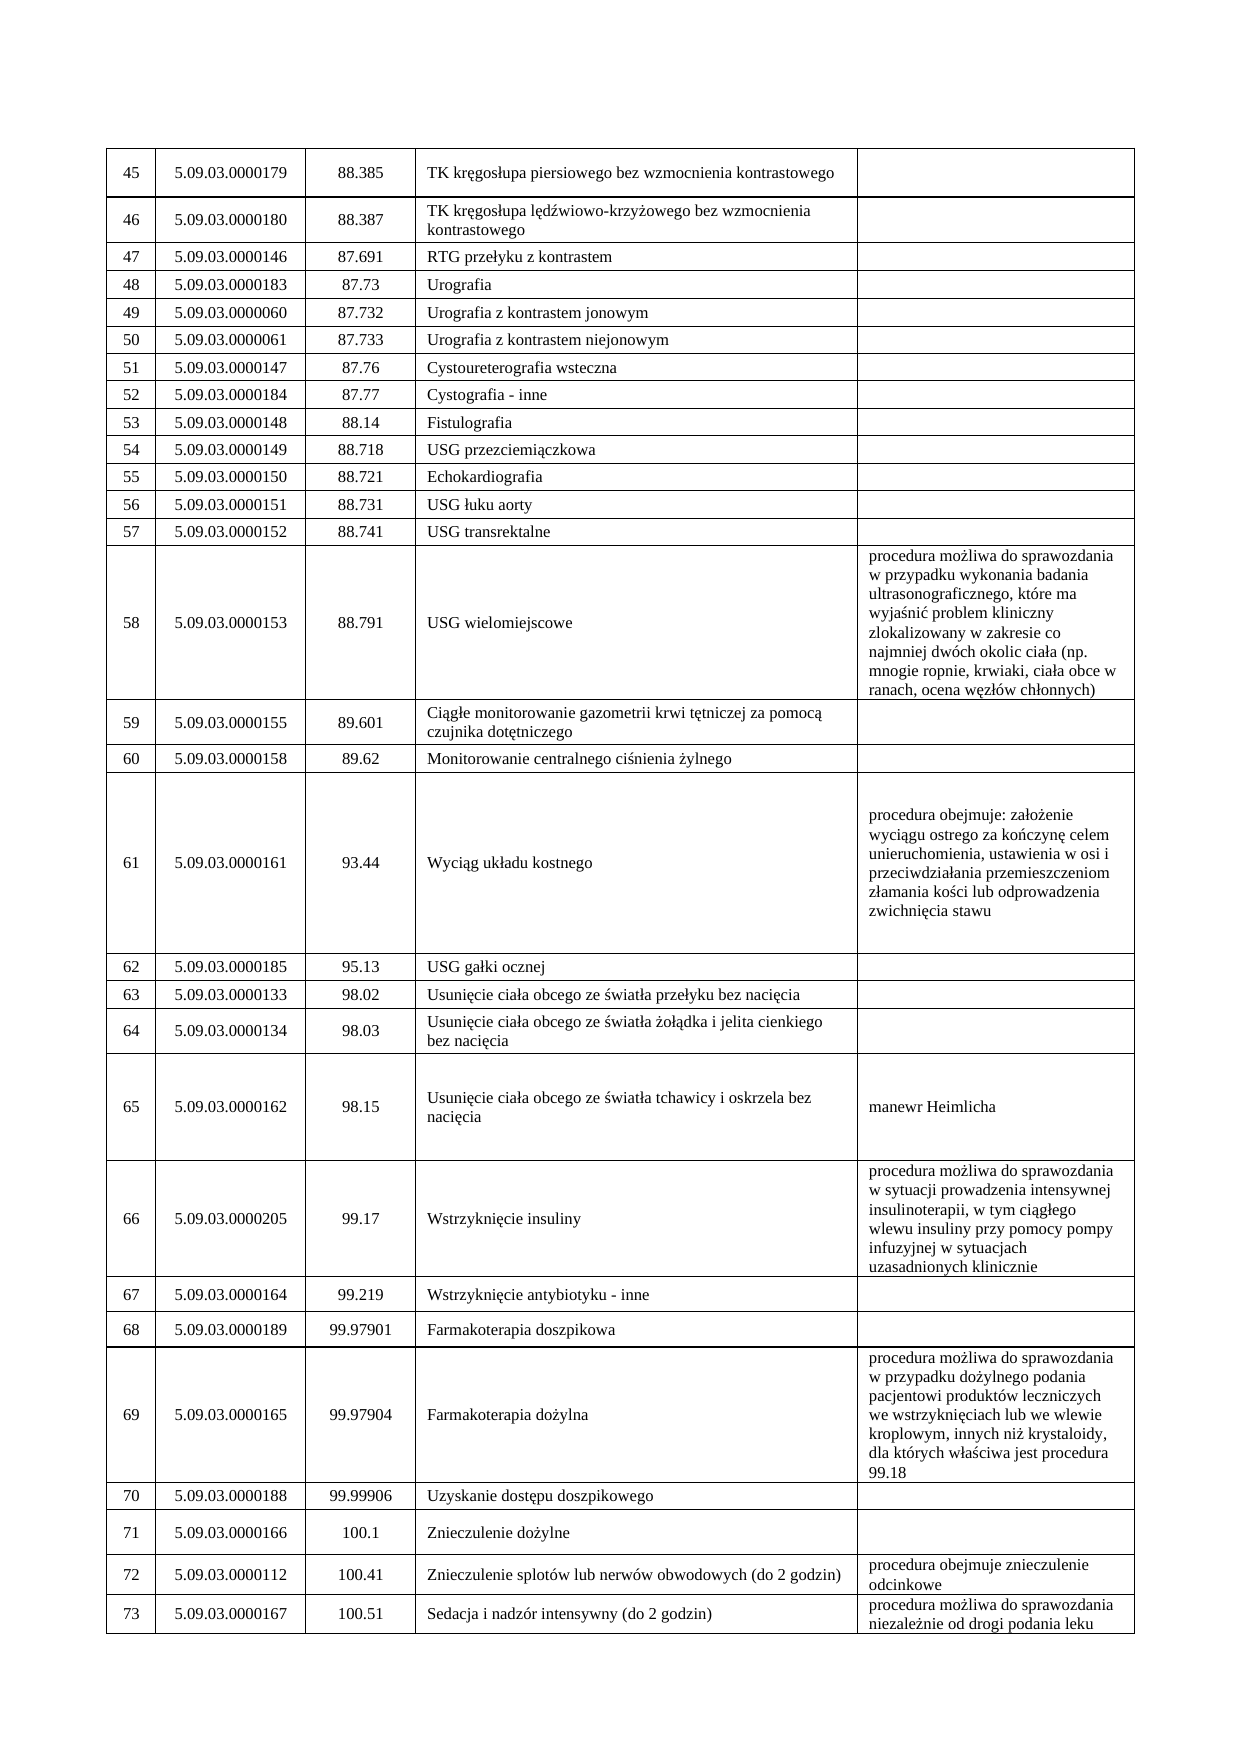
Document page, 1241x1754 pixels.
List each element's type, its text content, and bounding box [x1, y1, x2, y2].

table_cell procedura możliwa do sprawozdania niezależnie od drogi podania leku [858, 1595, 1134, 1633]
table_cell [858, 491, 1134, 517]
table_cell 57 [107, 519, 155, 545]
table_cell Cystoureterografia wsteczna [416, 354, 857, 380]
table_cell 47 [107, 243, 155, 270]
table_cell Urografia [416, 271, 857, 298]
table_cell TK kręgosłupa piersiowego bez wzmocnienia kontrastowego [416, 149, 857, 196]
table_cell 5.09.03.0000205 [156, 1161, 305, 1276]
table_cell 87.76 [306, 354, 415, 380]
table_cell 5.09.03.0000060 [156, 299, 305, 326]
table_cell 5.09.03.0000061 [156, 327, 305, 353]
table_cell 5.09.03.0000167 [156, 1595, 305, 1633]
table_cell 5.09.03.0000165 [156, 1348, 305, 1482]
table_cell [858, 354, 1134, 380]
table_cell 68 [107, 1312, 155, 1346]
table_cell [858, 1312, 1134, 1346]
table_cell [858, 327, 1134, 353]
table_cell USG transrektalne [416, 519, 857, 545]
table_cell manewr Heimlicha [858, 1054, 1134, 1160]
table_cell 52 [107, 381, 155, 408]
table_cell 88.731 [306, 491, 415, 517]
table_cell 51 [107, 354, 155, 380]
table_cell Fistulografia [416, 409, 857, 435]
table_cell 87.691 [306, 243, 415, 270]
table_cell 88.385 [306, 149, 415, 196]
table_cell 5.09.03.0000162 [156, 1054, 305, 1160]
table_cell procedura obejmuje: założenie wyciągu ostrego za kończynę celem unieruchomienia, ustawienia w osi i przeciwdziałania przemieszczeniom złamania kości lub odprowadzenia zwichnięcia stawu [858, 773, 1134, 953]
table_cell 99.219 [306, 1277, 415, 1311]
table_cell 88.718 [306, 436, 415, 463]
table_cell 66 [107, 1161, 155, 1276]
table_cell Wstrzyknięcie insuliny [416, 1161, 857, 1276]
table_cell Usunięcie ciała obcego ze światła przełyku bez nacięcia [416, 981, 857, 1007]
table_cell 64 [107, 1009, 155, 1053]
table_cell [858, 381, 1134, 408]
table_cell Usunięcie ciała obcego ze światła żołądka i jelita cienkiego bez nacięcia [416, 1009, 857, 1053]
table_cell 5.09.03.0000158 [156, 745, 305, 772]
table_cell [858, 1510, 1134, 1554]
table_cell 98.02 [306, 981, 415, 1007]
table_cell 65 [107, 1054, 155, 1160]
table_cell Usunięcie ciała obcego ze światła tchawicy i oskrzela bez nacięcia [416, 1054, 857, 1160]
table_cell 72 [107, 1555, 155, 1593]
table_cell 100.1 [306, 1510, 415, 1554]
table_cell [858, 745, 1134, 772]
table_cell 5.09.03.0000152 [156, 519, 305, 545]
table_cell 88.721 [306, 464, 415, 490]
table_cell 5.09.03.0000164 [156, 1277, 305, 1311]
table_cell Cystografia - inne [416, 381, 857, 408]
table_cell Farmakoterapia dożylna [416, 1348, 857, 1482]
table_cell Urografia z kontrastem niejonowym [416, 327, 857, 353]
table_cell 5.09.03.0000179 [156, 149, 305, 196]
table_cell 71 [107, 1510, 155, 1554]
table_cell procedura możliwa do sprawozdania w przypadku wykonania badania ultrasonograficznego, które ma wyjaśnić problem kliniczny zlokalizowany w zakresie co najmniej dwóch okolic ciała (np. mnogie ropnie, krwiaki, ciała obce w ranach, ocena węzłów chłonnych) [858, 546, 1134, 699]
table_cell 88.791 [306, 546, 415, 699]
table_cell 5.09.03.0000153 [156, 546, 305, 699]
table_cell [858, 1483, 1134, 1509]
table_cell 93.44 [306, 773, 415, 953]
table_cell 59 [107, 700, 155, 744]
table_cell 45 [107, 149, 155, 196]
table_cell 58 [107, 546, 155, 699]
table_cell [858, 464, 1134, 490]
table_cell 70 [107, 1483, 155, 1509]
table_cell 5.09.03.0000112 [156, 1555, 305, 1593]
table_cell 88.14 [306, 409, 415, 435]
table_cell [858, 436, 1134, 463]
table_cell 49 [107, 299, 155, 326]
table_cell Echokardiografia [416, 464, 857, 490]
table_cell [858, 409, 1134, 435]
table_cell procedura możliwa do sprawozdania w sytuacji prowadzenia intensywnej insulinoterapii, w tym ciągłego wlewu insuliny przy pomocy pompy infuzyjnej w sytuacjach uzasadnionych klinicznie [858, 1161, 1134, 1276]
table_cell Monitorowanie centralnego ciśnienia żylnego [416, 745, 857, 772]
table_cell 46 [107, 198, 155, 242]
table_cell 89.601 [306, 700, 415, 744]
table_cell [858, 1277, 1134, 1311]
table_cell 5.09.03.0000180 [156, 198, 305, 242]
table_cell Sedacja i nadzór intensywny (do 2 godzin) [416, 1595, 857, 1633]
table_cell 5.09.03.0000150 [156, 464, 305, 490]
table_cell [858, 271, 1134, 298]
table_cell USG łuku aorty [416, 491, 857, 517]
table_cell [858, 954, 1134, 980]
table_cell procedura możliwa do sprawozdania w przypadku dożylnego podania pacjentowi produktów leczniczych we wstrzyknięciach lub we wlewie kroplowym, innych niż krystaloidy, dla których właściwa jest procedura 99.18 [858, 1348, 1134, 1482]
table_cell 48 [107, 271, 155, 298]
table_cell 5.09.03.0000183 [156, 271, 305, 298]
table_cell 87.73 [306, 271, 415, 298]
table_cell [858, 1009, 1134, 1053]
table_cell 5.09.03.0000147 [156, 354, 305, 380]
table_cell 98.15 [306, 1054, 415, 1160]
table_cell 61 [107, 773, 155, 953]
table_cell Urografia z kontrastem jonowym [416, 299, 857, 326]
table_cell USG gałki ocznej [416, 954, 857, 980]
table_cell [858, 243, 1134, 270]
table_cell 5.09.03.0000161 [156, 773, 305, 953]
table_cell 98.03 [306, 1009, 415, 1053]
table_cell 5.09.03.0000148 [156, 409, 305, 435]
table_cell Wstrzyknięcie antybiotyku - inne [416, 1277, 857, 1311]
table_cell 5.09.03.0000184 [156, 381, 305, 408]
table_cell [858, 519, 1134, 545]
table_cell 99.99906 [306, 1483, 415, 1509]
table_cell 5.09.03.0000146 [156, 243, 305, 270]
table_cell 99.97904 [306, 1348, 415, 1482]
table_cell [858, 299, 1134, 326]
table_cell 5.09.03.0000185 [156, 954, 305, 980]
table_cell 69 [107, 1348, 155, 1482]
table_cell RTG przełyku z kontrastem [416, 243, 857, 270]
table_cell 88.741 [306, 519, 415, 545]
table_cell 55 [107, 464, 155, 490]
table_cell 100.51 [306, 1595, 415, 1633]
table_cell 89.62 [306, 745, 415, 772]
table_cell 5.09.03.0000133 [156, 981, 305, 1007]
table_cell 87.733 [306, 327, 415, 353]
table_cell 99.97901 [306, 1312, 415, 1346]
table_cell Ciągłe monitorowanie gazometrii krwi tętniczej za pomocą czujnika dotętniczego [416, 700, 857, 744]
table_cell 5.09.03.0000151 [156, 491, 305, 517]
table_cell 100.41 [306, 1555, 415, 1593]
table_cell 62 [107, 954, 155, 980]
table_cell USG wielomiejscowe [416, 546, 857, 699]
table_cell 95.13 [306, 954, 415, 980]
table_cell Uzyskanie dostępu doszpikowego [416, 1483, 857, 1509]
table_cell 5.09.03.0000134 [156, 1009, 305, 1053]
table_cell 5.09.03.0000149 [156, 436, 305, 463]
table_cell 5.09.03.0000189 [156, 1312, 305, 1346]
table_cell Farmakoterapia doszpikowa [416, 1312, 857, 1346]
table_cell [858, 700, 1134, 744]
table_cell 50 [107, 327, 155, 353]
table_cell 67 [107, 1277, 155, 1311]
table_cell Wyciąg układu kostnego [416, 773, 857, 953]
table_cell TK kręgosłupa lędźwiowo-krzyżowego bez wzmocnienia kontrastowego [416, 198, 857, 242]
table_cell 5.09.03.0000166 [156, 1510, 305, 1554]
table_cell 53 [107, 409, 155, 435]
table_cell 5.09.03.0000155 [156, 700, 305, 744]
table_cell 56 [107, 491, 155, 517]
table_cell 54 [107, 436, 155, 463]
table_cell 87.732 [306, 299, 415, 326]
table_cell USG przezciemiączkowa [416, 436, 857, 463]
table_cell [858, 198, 1134, 242]
table_cell [858, 981, 1134, 1007]
table_cell procedura obejmuje znieczulenie odcinkowe [858, 1555, 1134, 1593]
table_cell Znieczulenie splotów lub nerwów obwodowych (do 2 godzin) [416, 1555, 857, 1593]
table_cell 5.09.03.0000188 [156, 1483, 305, 1509]
table_cell 99.17 [306, 1161, 415, 1276]
table_cell Znieczulenie dożylne [416, 1510, 857, 1554]
table_cell 63 [107, 981, 155, 1007]
table_cell [858, 149, 1134, 196]
table_cell 87.77 [306, 381, 415, 408]
table_cell 73 [107, 1595, 155, 1633]
table_cell 60 [107, 745, 155, 772]
table_cell 88.387 [306, 198, 415, 242]
